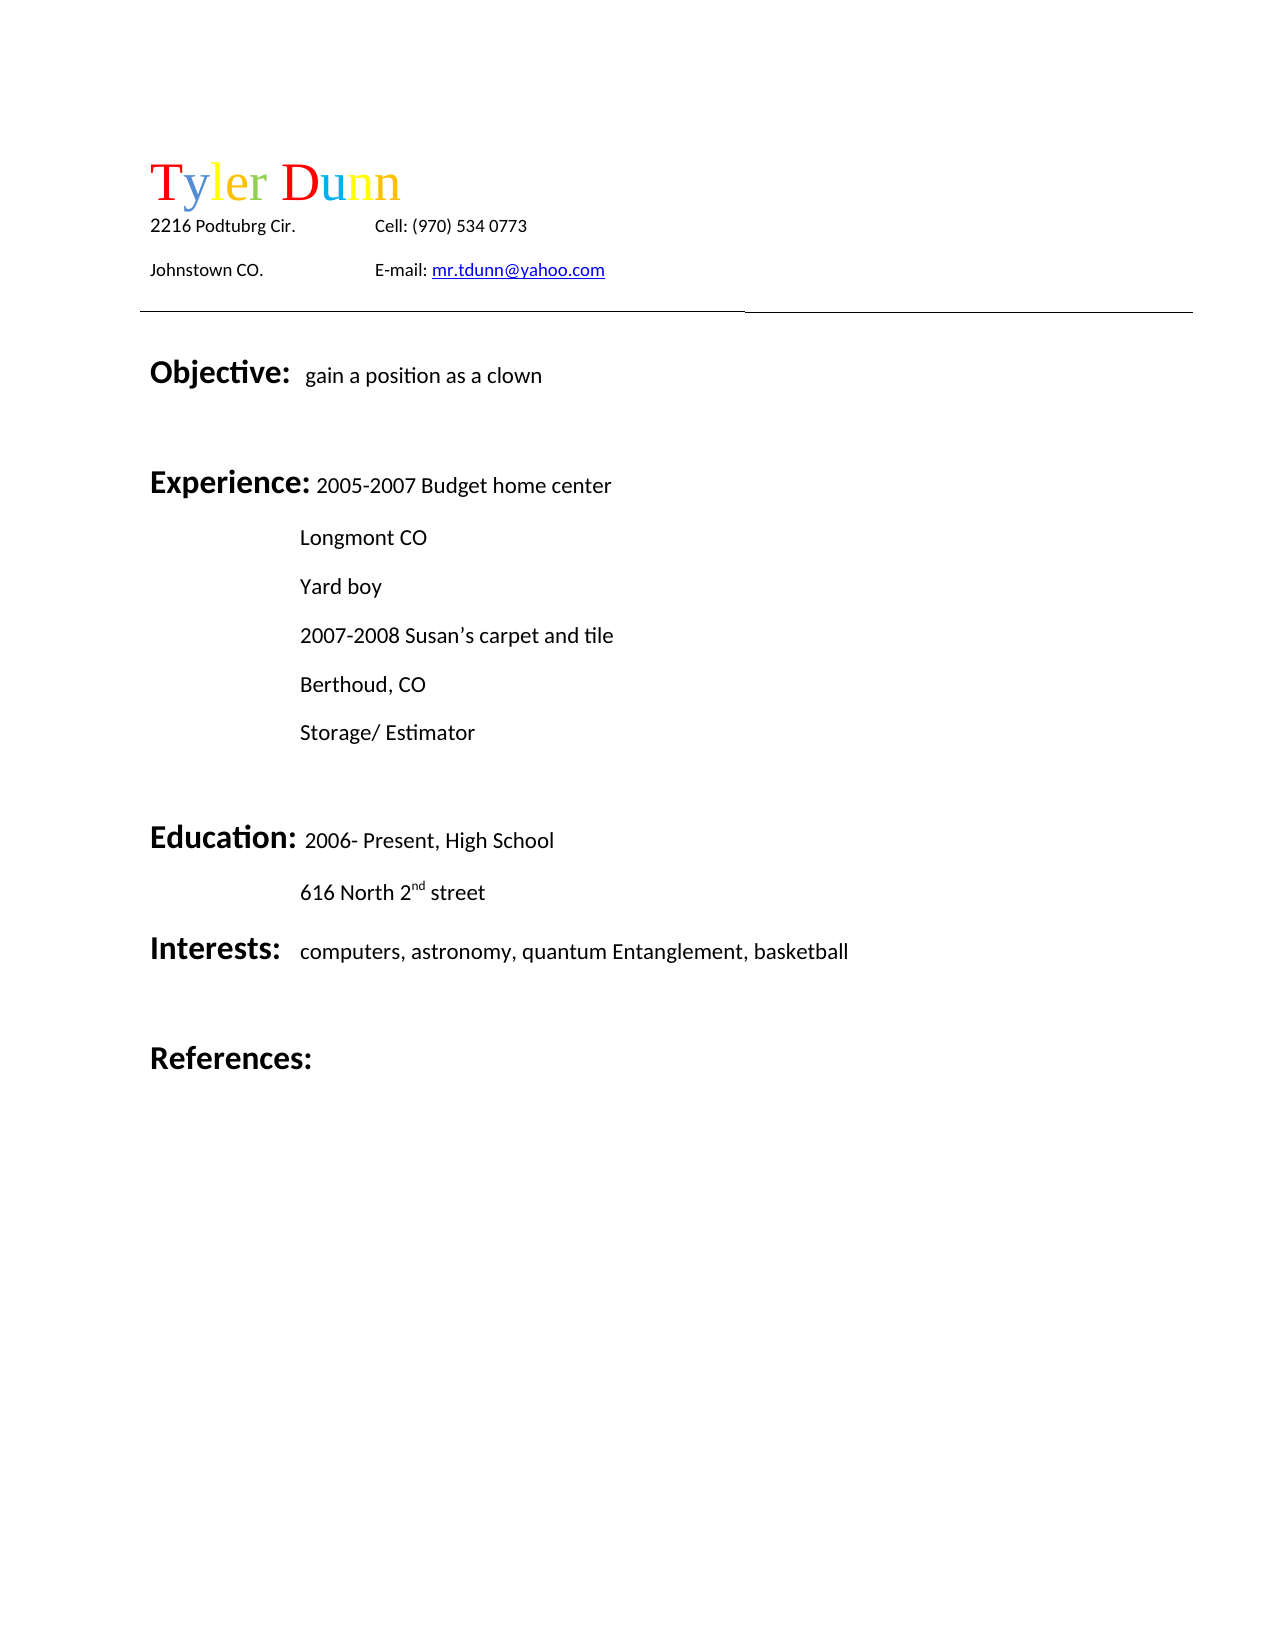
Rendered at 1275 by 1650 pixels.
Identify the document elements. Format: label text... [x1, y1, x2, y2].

text Storage/ Estimator [150, 718, 1125, 747]
text Interests: computers, astronomy, quantum Entanglement, basketball [150, 927, 1125, 967]
text 616 North 2nd street [150, 878, 1125, 906]
text Johnstown CO. E-mail: mr.tdunn@yahoo.com [150, 258, 1125, 281]
text Yard boy [225, 572, 1125, 600]
text Longmont CO [150, 523, 1125, 551]
text 2007-2008 Susan’s carpet and tile [150, 621, 1125, 649]
text 2216 Podtubrg Cir. Cell: (970) 534 0773 [150, 212, 1125, 238]
text Objective: gain a position as a clown [150, 351, 1125, 392]
text Experience: 2005-2007 Budget home center [150, 462, 1125, 502]
text Tyler Dunn [150, 150, 1125, 212]
text Education: 2006- Present, High School [150, 816, 1125, 857]
text Berthoud, CO [150, 670, 1125, 698]
text References: [150, 1037, 1125, 1078]
